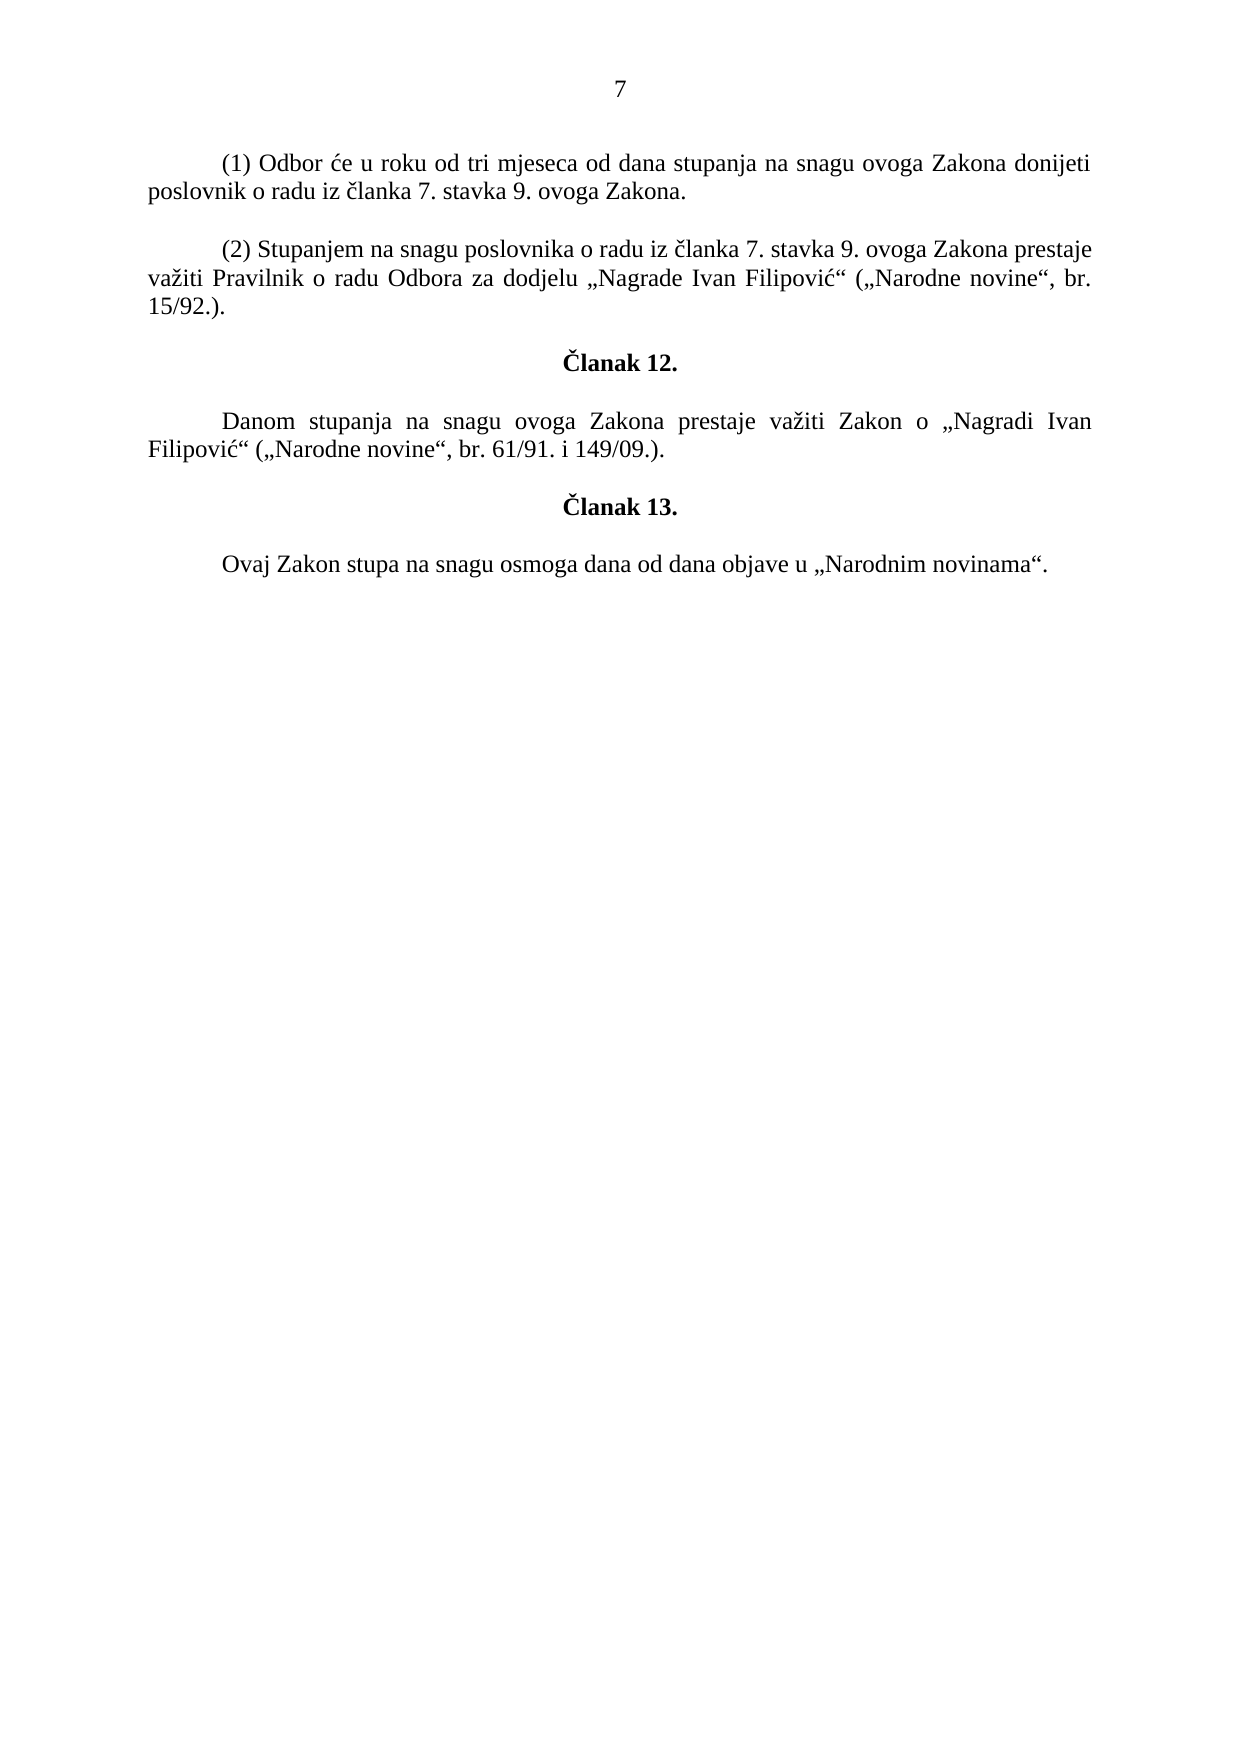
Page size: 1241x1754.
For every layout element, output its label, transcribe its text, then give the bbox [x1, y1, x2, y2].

text Članak 13. [148, 492, 1092, 521]
text Članak 12. [148, 348, 1092, 377]
text Ovaj Zakon stupa na snagu osmoga dana od dana objave u „Narodnim novinama“. [148, 549, 1092, 578]
text Danom stupanja na snagu ovoga Zakona prestaje važiti Zakon o „Nagradi Ivan Filipović“ („Narodne novine“, br. 61/91. i 149/09.). [148, 406, 1092, 463]
text (1) Odbor će u roku od tri mjeseca od dana stupanja na snagu ovoga Zakona donijeti poslovnik o radu iz članka 7. stavka 9. ovoga Zakona. [148, 148, 1092, 205]
text (2) Stupanjem na snagu poslovnika o radu iz članka 7. stavka 9. ovoga Zakona prestaje važiti Pravilnik o radu Odbora za dodjelu „Nagrade Ivan Filipović“ („Narodne novine“, br. 15/92.). [148, 234, 1092, 320]
